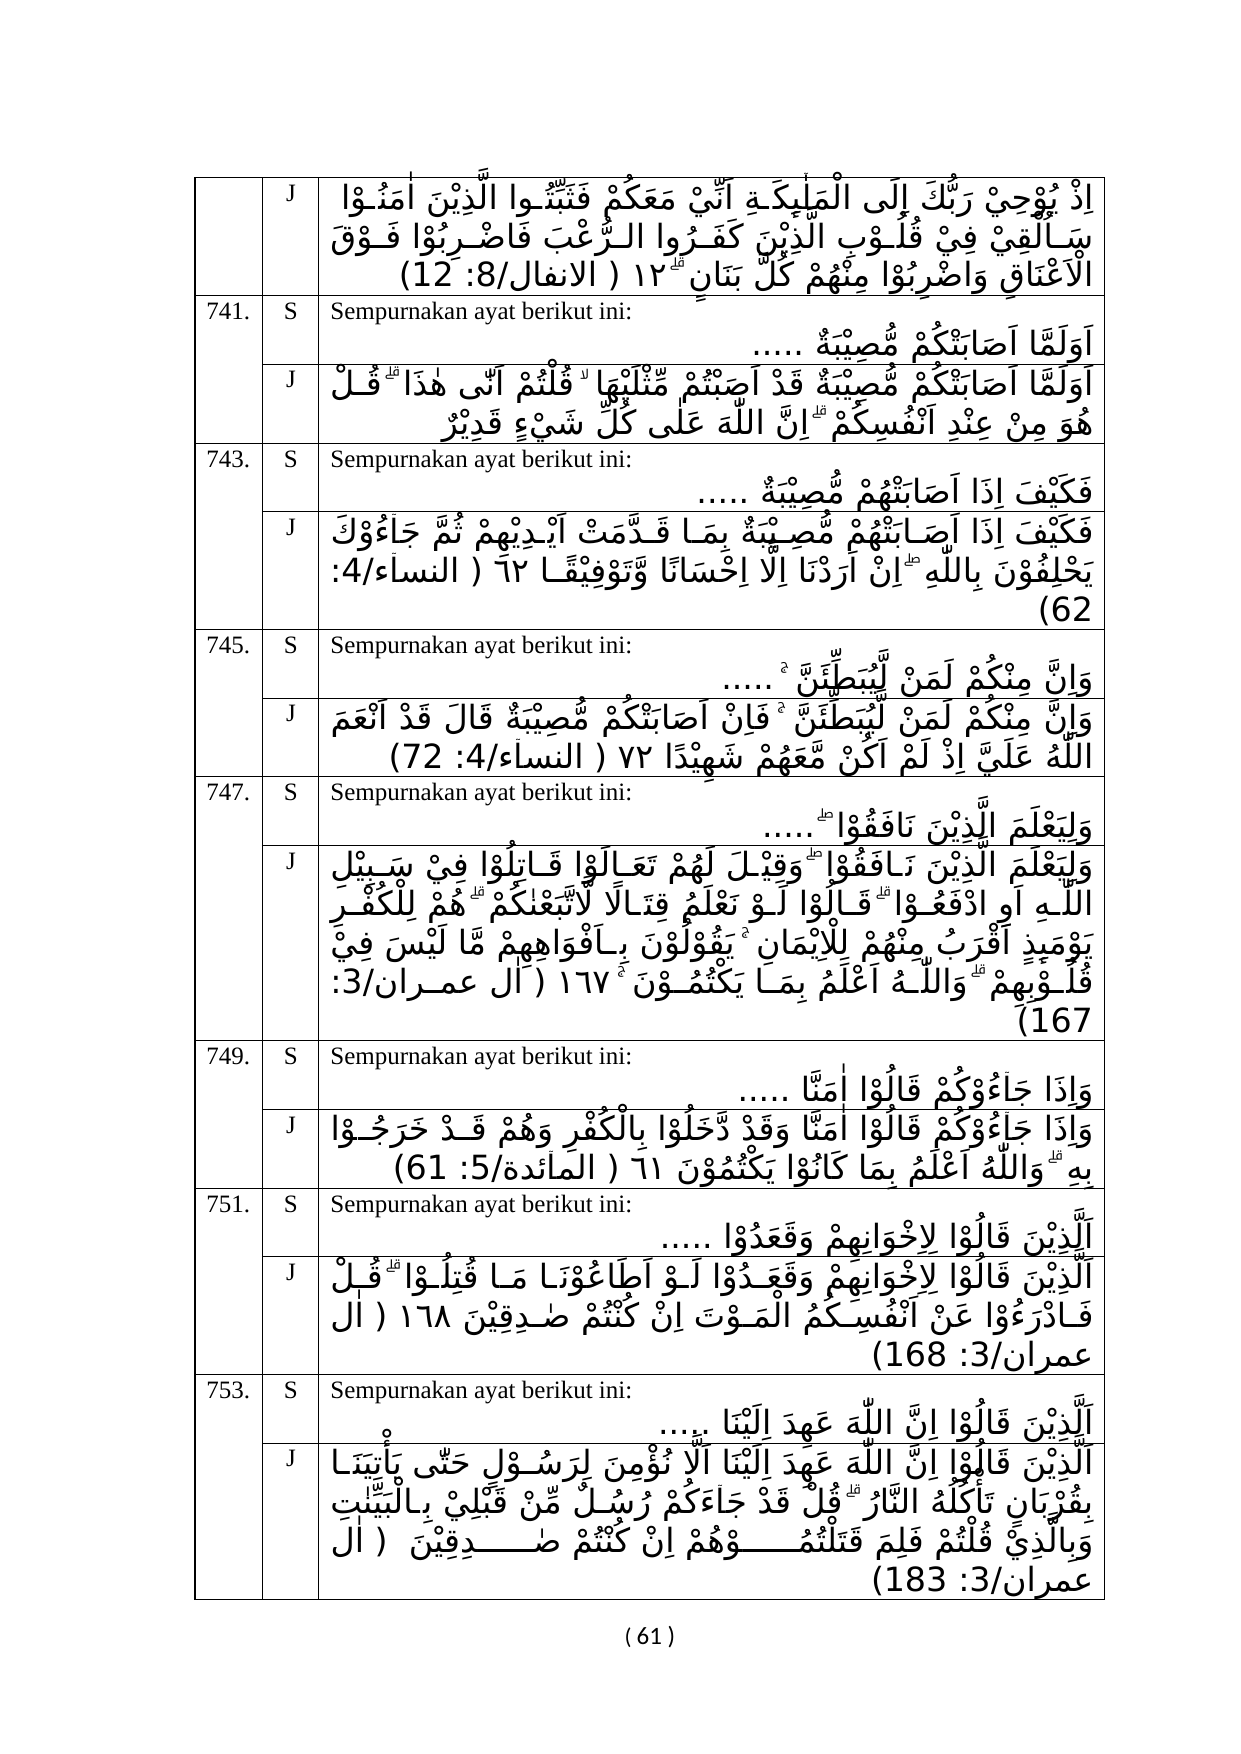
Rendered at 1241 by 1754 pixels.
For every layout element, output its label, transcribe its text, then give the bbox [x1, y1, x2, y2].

table_cell S [263, 1189, 318, 1256]
table_cell [196, 178, 262, 295]
table_cell [196, 1375, 262, 1599]
table_cell [196, 1189, 262, 1374]
table_cell Sempurnakan ayat berikut ini: اَلَّذِيْنَ قَالُوْا لِاِخْوَانِهِمْ وَقَعَدُوْا ..... [319, 1189, 1104, 1256]
table_cell S [263, 1375, 318, 1442]
table_cell Sempurnakan ayat berikut ini: وَاِنَّ مِنْكُمْ لَمَنْ لَّيُبَطِّئَنَّ ۚ ..... [319, 630, 1104, 697]
table_cell Sempurnakan ayat berikut ini: وَاِذَا جَاۤءُوْكُمْ قَالُوْا اٰمَنَّا ..... [319, 1041, 1104, 1109]
table_cell [196, 444, 262, 629]
table_cell Sempurnakan ayat berikut ini: وَلِيَعْلَمَ الَّذِيْنَ نَافَقُوْا ۖ ..... [319, 777, 1104, 845]
table_cell اَلَّذِيْنَ قَالُوْا اِنَّ اللّٰهَ عَهِدَ اِلَيْنَا اَلَّا نُؤْمِنَ لِرَسُوْلٍ حَتّٰى يَأْتِيَنَا بِقُرْبَانٍ تَأْكُلُهُ النَّارُ ۗ قُلْ قَدْ جَاۤءَكُمْ رُسُلٌ مِّنْ قَبْلِيْ بِالْبَيِّنٰتِ وَبِالَّذِيْ قُلْتُمْ فَلِمَ قَتَلْتُمُوْهُمْ اِنْ كُنْتُمْ صٰدِقِيْنَ ( اٰل عمران/3: 183) [319, 1444, 1104, 1599]
table_cell وَاِنَّ مِنْكُمْ لَمَنْ لَّيُبَطِّئَنَّ ۚ فَاِنْ اَصَابَتْكُمْ مُّصِيْبَةٌ قَالَ قَدْ اَنْعَمَ اللّٰهُ عَلَيَّ اِذْ لَمْ اَكُنْ مَّعَهُمْ شَهِيْدًا ٧٢ ( النساۤء/4: 72) [319, 699, 1104, 776]
table_cell [196, 630, 262, 776]
table_cell S [263, 296, 318, 363]
table_cell [196, 296, 262, 443]
table_cell J [263, 699, 318, 776]
table_cell [196, 1041, 262, 1188]
table_cell J [263, 1257, 318, 1374]
table_cell فَكَيْفَ اِذَا اَصَابَتْهُمْ مُّصِيْبَةٌ بِمَا قَدَّمَتْ اَيْدِيْهِمْ ثُمَّ جَاۤءُوْكَ يَحْلِفُوْنَ بِاللّٰهِ ۖ اِنْ اَرَدْنَا اِلَّا اِحْسَانًا وَّتَوْفِيْقًا ٦٢ ( النساۤء/4: 62) [319, 512, 1104, 629]
table_cell J [263, 846, 318, 1040]
table_cell Sempurnakan ayat berikut ini: فَكَيْفَ اِذَا اَصَابَتْهُمْ مُّصِيْبَةٌ ..... [319, 444, 1104, 511]
table_cell وَلِيَعْلَمَ الَّذِيْنَ نَافَقُوْا ۖ وَقِيْلَ لَهُمْ تَعَالَوْا قَاتِلُوْا فِيْ سَبِيْلِ اللّٰهِ اَوِ ادْفَعُوْا ۗ قَالُوْا لَوْ نَعْلَمُ قِتَالًا لَّاتَّبَعْنٰكُمْ ۗ هُمْ لِلْكُفْرِ يَوْمَىِٕذٍ اَقْرَبُ مِنْهُمْ لِلْاِيْمَانِ ۚ يَقُوْلُوْنَ بِاَفْوَاهِهِمْ مَّا لَيْسَ فِيْ قُلُوْبِهِمْ ۗ وَاللّٰهُ اَعْلَمُ بِمَا يَكْتُمُوْنَ ۚ ١٦٧ ( اٰل عمران/3: 167) [319, 846, 1104, 1040]
table_cell J [263, 512, 318, 629]
table_cell J [263, 178, 318, 295]
table_cell [196, 777, 262, 1040]
table_cell S [263, 777, 318, 845]
table_cell S [263, 630, 318, 697]
table_cell J [263, 1444, 318, 1599]
table_cell وَاِذَا جَاۤءُوْكُمْ قَالُوْا اٰمَنَّا وَقَدْ دَّخَلُوْا بِالْكُفْرِ وَهُمْ قَدْ خَرَجُوْا بِهِ ۗ وَاللّٰهُ اَعْلَمُ بِمَا كَانُوْا يَكْتُمُوْنَ ٦١ ( الماۤئدة/5: 61) [319, 1110, 1104, 1188]
table_cell اَوَلَمَّا اَصَابَتْكُمْ مُّصِيْبَةٌ قَدْ اَصَبْتُمْ مِّثْلَيْهَا ۙ قُلْتُمْ اَنّٰى هٰذَا ۗ قُلْ هُوَ مِنْ عِنْدِ اَنْفُسِكُمْ ۗ اِنَّ اللّٰهَ عَلٰى كُلِّ شَيْءٍ قَدِيْرٌ [319, 365, 1104, 443]
table_cell J [263, 365, 318, 443]
table_cell S [263, 1041, 318, 1109]
table_cell S [263, 444, 318, 511]
table_cell اَلَّذِيْنَ قَالُوْا لِاِخْوَانِهِمْ وَقَعَدُوْا لَوْ اَطَاعُوْنَا مَا قُتِلُوْا ۗ قُلْ فَادْرَءُوْا عَنْ اَنْفُسِكُمُ الْمَوْتَ اِنْ كُنْتُمْ صٰدِقِيْنَ ١٦٨ ( اٰل عمران/3: 168) [319, 1257, 1104, 1374]
table_cell اِذْ يُوْحِيْ رَبُّكَ اِلَى الْمَلٰۤىِٕكَةِ اَنِّيْ مَعَكُمْ فَثَبِّتُوا الَّذِيْنَ اٰمَنُوْا ۗ سَاُلْقِيْ فِيْ قُلُوْبِ الَّذِيْنَ كَفَرُوا الرُّعْبَ فَاضْرِبُوْا فَوْقَ الْاَعْنَاقِ وَاضْرِبُوْا مِنْهُمْ كُلَّ بَنَانٍ ۗ ١٢ ( الانفال/8: 12) [319, 178, 1104, 295]
table_cell J [263, 1110, 318, 1188]
table_cell Sempurnakan ayat berikut ini: اَلَّذِيْنَ قَالُوْا اِنَّ اللّٰهَ عَهِدَ اِلَيْنَا ..... [319, 1375, 1104, 1442]
table_cell Sempurnakan ayat berikut ini: اَوَلَمَّا اَصَابَتْكُمْ مُّصِيْبَةٌ ..... [319, 296, 1104, 363]
